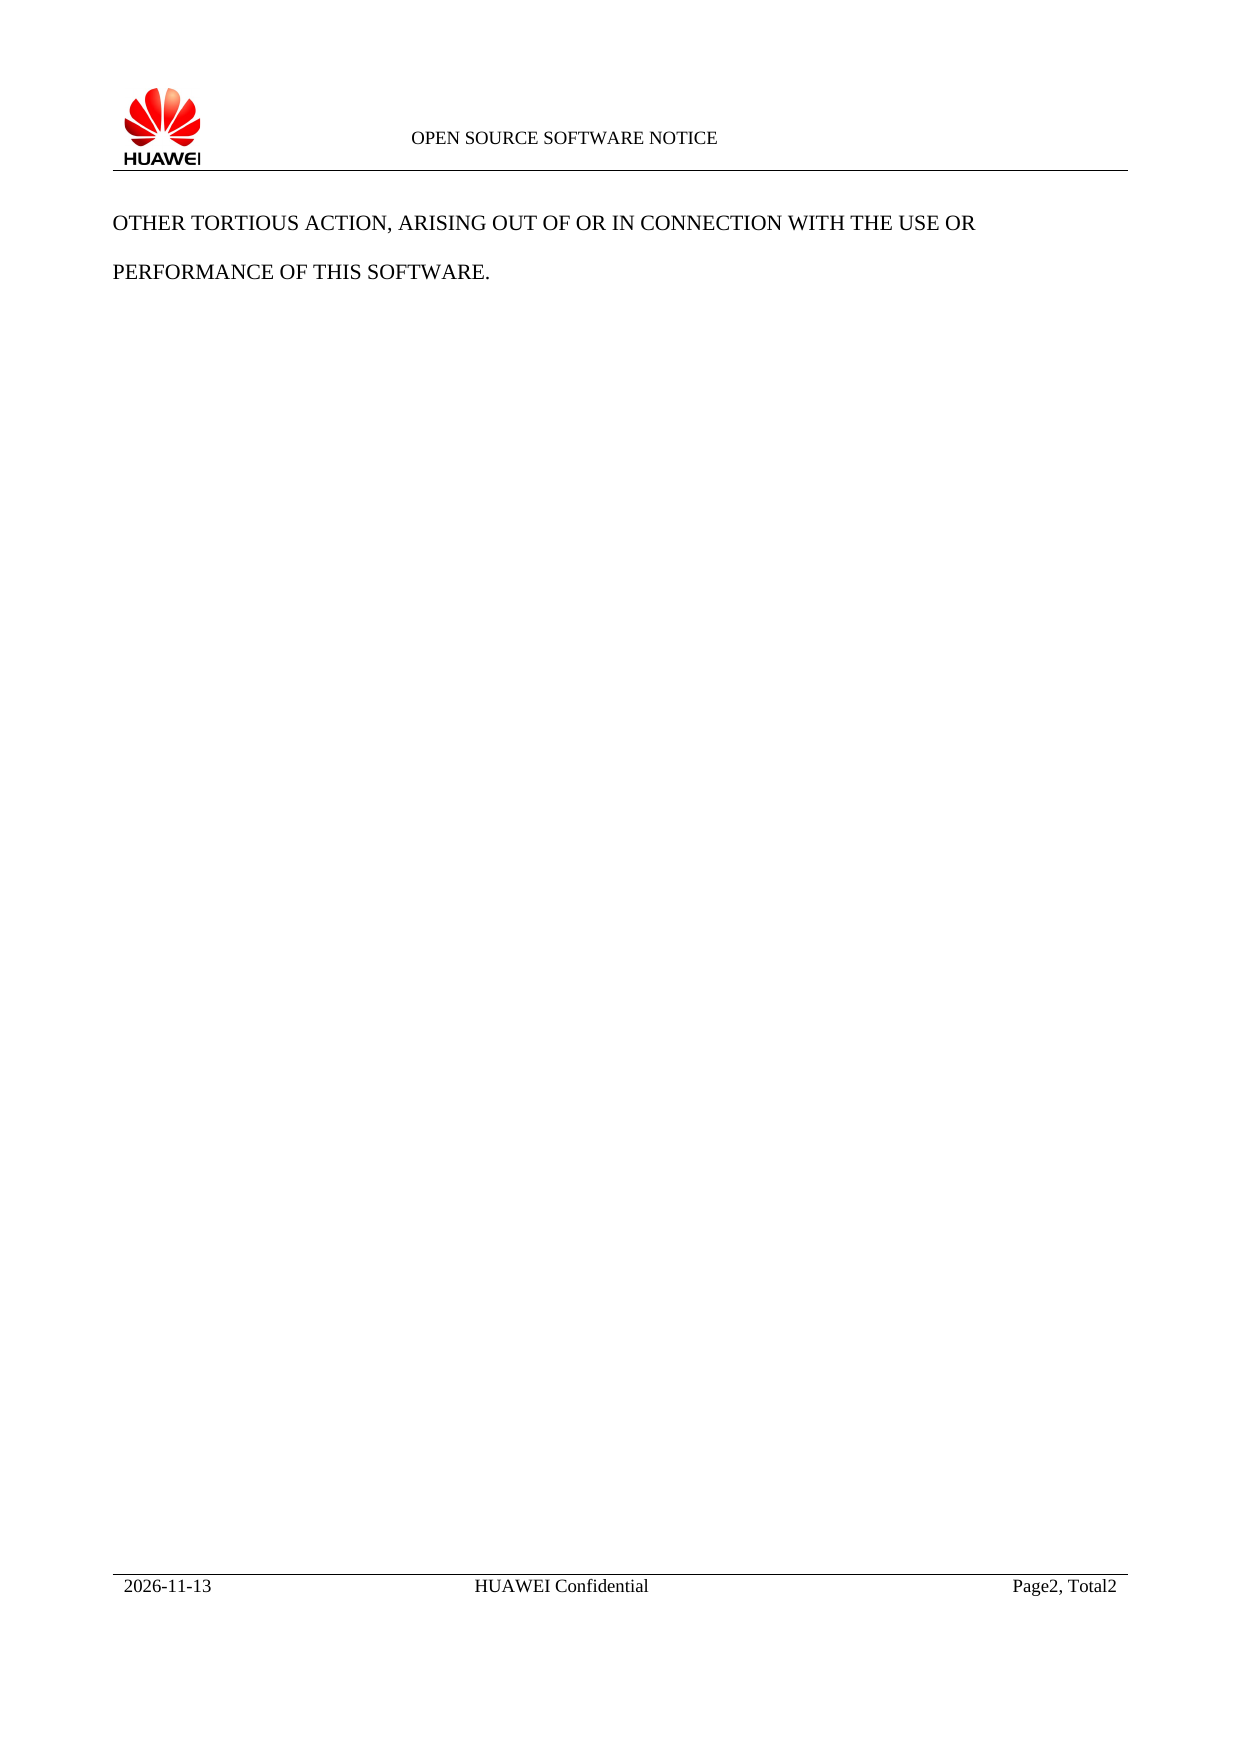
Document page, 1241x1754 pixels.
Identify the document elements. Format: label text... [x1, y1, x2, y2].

picture [124, 88, 201, 165]
